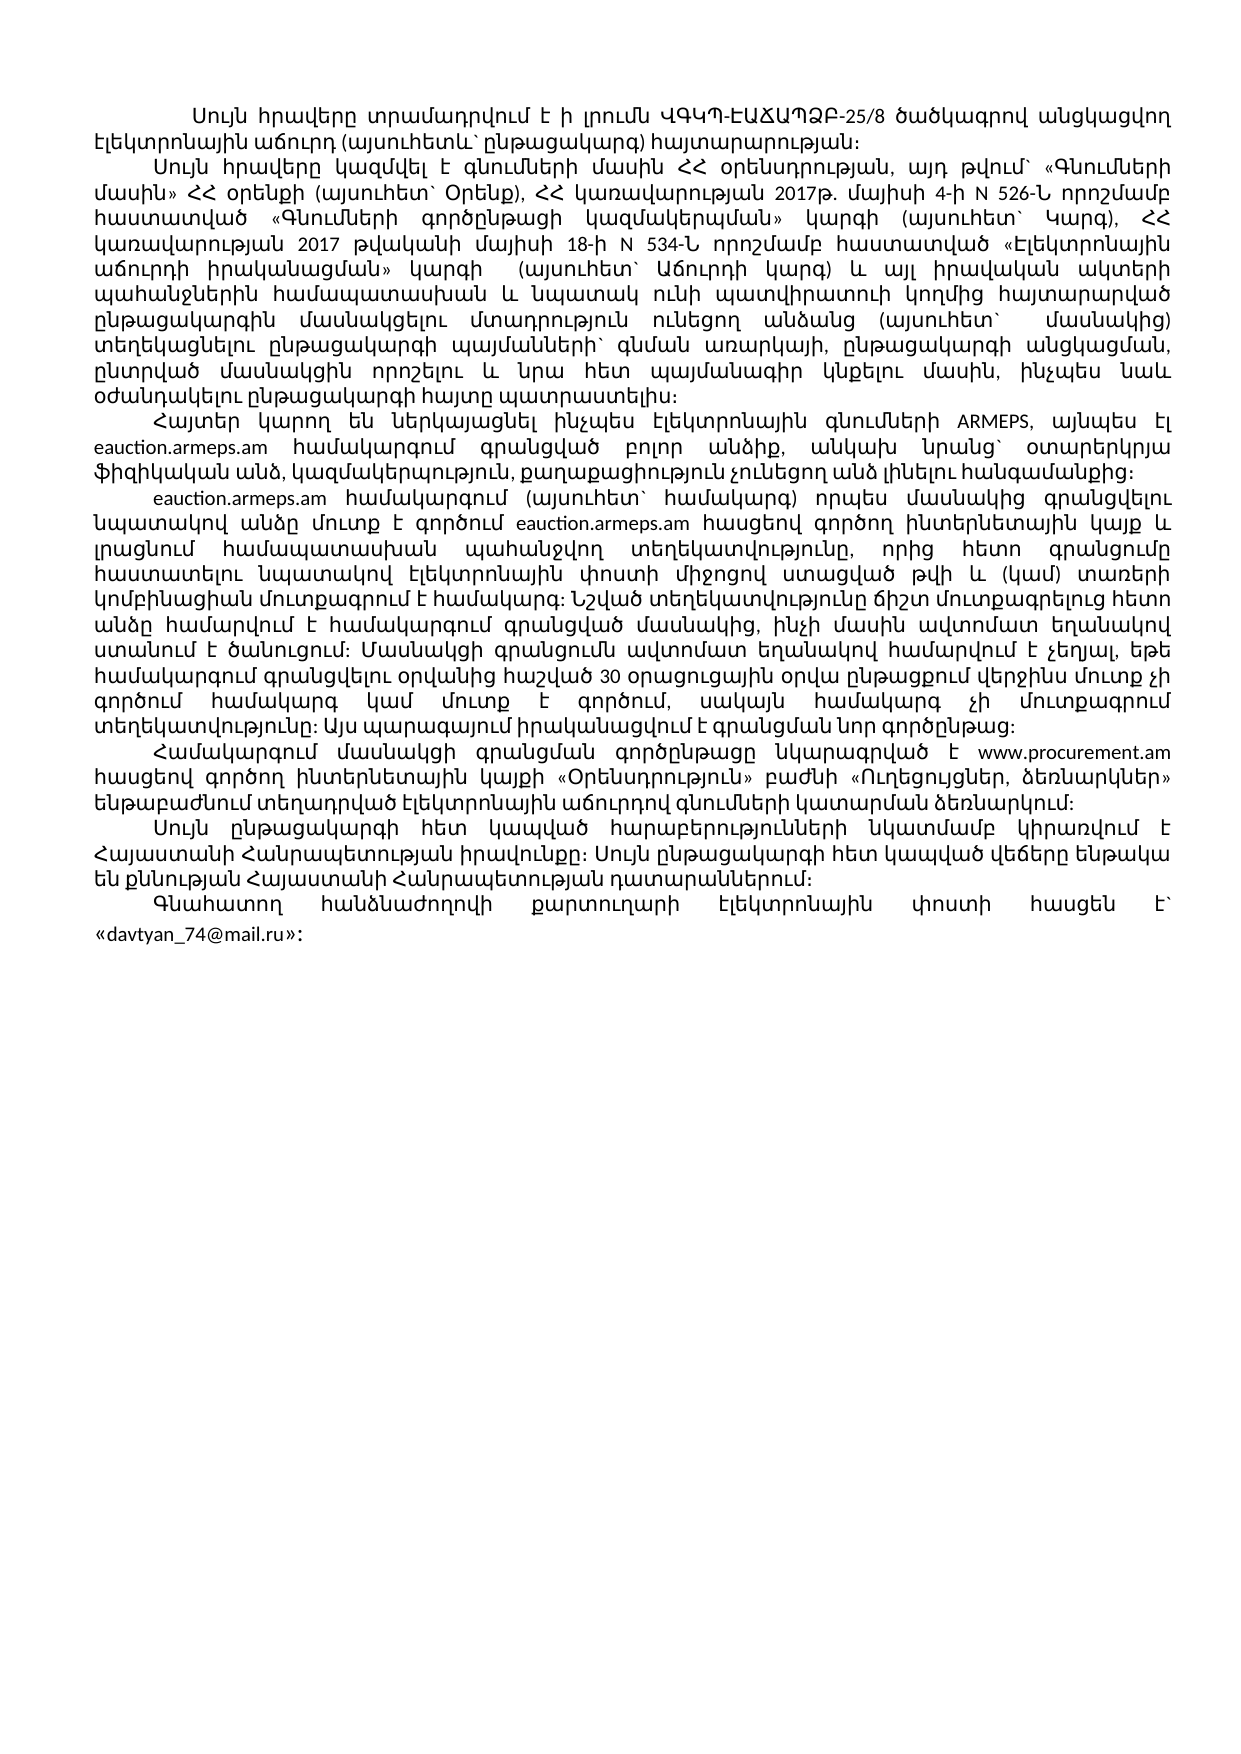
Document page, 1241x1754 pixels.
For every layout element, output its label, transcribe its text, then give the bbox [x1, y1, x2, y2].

text Սույն հրավերը կազմվել է գնումների մասին ՀՀ օրենսդրության, այդ թվում` «Գնումների մասին» ՀՀ օրենքի (այսուհետ` Օրենք), ՀՀ կառավարության 2017թ. մայիսի 4-ի N 526-Ն որոշմամբ հաստատված «Գնումների գործընթացի կազմակերպման» կարգի (այսուհետ` Կարգ), ՀՀ կառավարության 2017 թվականի մայիսի 18-ի N 534-Ն որոշմամբ հաստատված «Էլեկտրոնային աճուրդի իրականացման» կարգի (այսուհետ` Աճուրդի կարգ) և այլ իրավական ակտերի պահանջներին համապատասխան և նպատակ ունի պատվիրատուի կողմից հայտարարված ընթացակարգին մասնակցելու մտադրություն ունեցող անձանց (այսուհետ` մասնակից) տեղեկացնելու ընթացակարգի պայմանների` գնման առարկայի, ընթացակարգի անցկացման, ընտրված մասնակցին որոշելու և նրա հետ պայմանագիր կնքելու մասին, ինչպես նաև օժանդակելու ընթացակարգի հայտը պատրաստելիս։ [94, 154, 1171, 409]
text eauction.armeps.am համակարգում (այսուհետ` համակարգ) որպես մասնակից գրանցվելու նպատակով անձը մուտք է գործում eauction.armeps.am հասցեով գործող ինտերնետային կայք և լրացնում համապատասխան պահանջվող տեղեկատվությունը, որից հետո գրանցումը հաստատելու նպատակով էլեկտրոնային փոստի միջոցով ստացված թվի և (կամ) տառերի կոմբինացիան մուտքագրում է համակարգ: Նշված տեղեկատվությունը ճիշտ մուտքագրելուց հետո անձը համարվում է համակարգում գրանցված մասնակից, ինչի մասին ավտոմատ եղանակով ստանում է ծանուցում: Մասնակցի գրանցումն ավտոմատ եղանակով համարվում է չեղյալ, եթե համակարգում գրանցվելու օրվանից հաշված 30 օրացուցային օրվա ընթացքում վերջինս մուտք չի գործում համակարգ կամ մուտք է գործում, սակայն համակարգ չի մուտքագրում տեղեկատվությունը: Այս պարագայում իրականացվում է գրանցման նոր գործընթաց: [94, 485, 1171, 739]
text Սույն ընթացակարգի հետ կապված հարաբերությունների նկատմամբ կիրառվում է Հայաստանի Հանրապետության իրավունքը։ Սույն ընթացակարգի հետ կապված վեճերը ենթակա են քննության Հայաստանի Հանրապետության դատարաններում։ [94, 815, 1171, 892]
text Սույն հրավերը տրամադրվում է ի լրումն ՎԳԿՊ-ԷԱՃԱՊՁԲ-25/8 ծածկագրով անցկացվող էլեկտրոնային աճուրդ (այսուհետև` ընթացակարգ) հայտարարության։ [94, 104, 1171, 154]
text Գնահատող հանձնաժողովի քարտուղարի էլեկտրոնային փոստի հասցեն է` «davtyan_74@mail.ru»: [94, 892, 1171, 948]
text Համակարգում մասնակցի գրանցման գործընթացը նկարագրված է www.procurement.am հասցեով գործող ինտերնետային կայքի «Օրենսդրություն» բաժնի «Ուղեցույցներ, ձեռնարկներ» ենթաբաժնում տեղադրված էլեկտրոնային աճուրդով գնումների կատարման ձեռնարկում: [94, 739, 1171, 815]
text Հայտեր կարող են ներկայացնել ինչպես էլեկտրոնային գնումների ARMEPS, այնպես էլ eauction.armeps.am համակարգում գրանցված բոլոր անձիք, անկախ նրանց` օտարերկրյա ֆիզիկական անձ, կազմակերպություն, քաղաքացիություն չունեցող անձ լինելու հանգամանքից։ [94, 409, 1171, 485]
